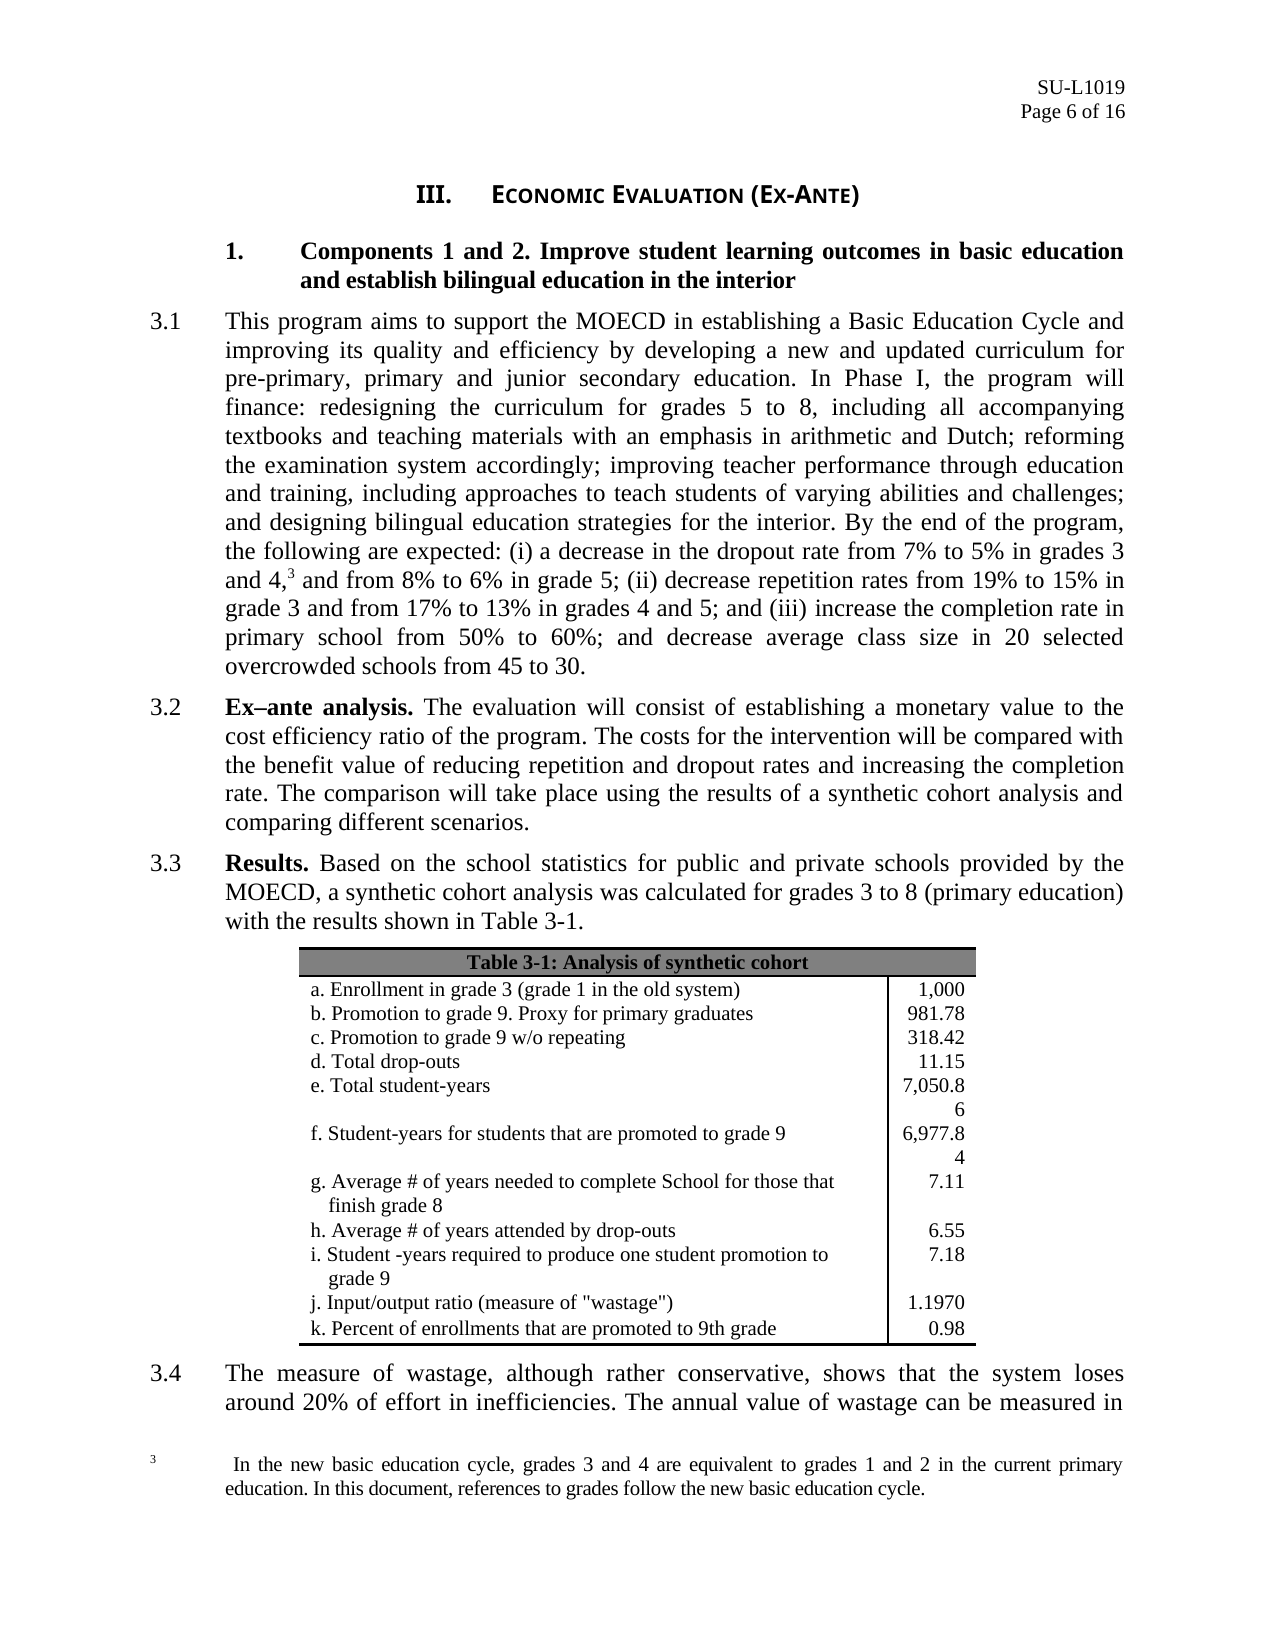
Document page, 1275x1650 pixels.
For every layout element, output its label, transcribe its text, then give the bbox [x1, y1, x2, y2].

list This program aims to support the MOECD in establishing a Basic Education Cycle and improving its quality and efficiency by developing a new and updated curriculum for pre-primary, primary and junior secondary education. In Phase I, the program will finance: redesigning the curriculum for grades 5 to 8, including all accompanying textbooks and teaching materials with an emphasis in arithmetic and Dutch; reforming the examination system accordingly; improving teacher performance through education and training, including approaches to teach students of varying abilities and challenges; and designing bilingual education strategies for the interior. By the end of the program, the following are expected: (i) a decrease in the dropout rate from 7% to 5% in grades 3 and 4, and from 8% to 6% in grade 5; (ii) decrease repetition rates from 19% to 15% in grade 3 and from 17% to 13% in grades 4 and 5; and (iii) increase the completion rate in primary school from 50% to 60%; and decrease average class size in 20 selected overcrowded schools from 45 to 30. [150, 306, 1125, 680]
table_cell 0.98 [889, 1316, 976, 1343]
table_cell 6.55 [889, 1218, 976, 1242]
table_cell c. Promotion to grade 9 w/o repeating [299, 1025, 887, 1049]
list Components 1 and 2. Improve student learning outcomes in basic education and establish bilingual education in the interior [225, 236, 1125, 293]
table_cell 11.15 [889, 1049, 976, 1073]
table_cell e. Total student-years [299, 1073, 887, 1121]
table_cell 6,977.84 [889, 1121, 976, 1169]
table_cell i. Student -years required to produce one student promotion to grade 9 [299, 1242, 887, 1290]
list Ex–ante analysis. The evaluation will consist of establishing a monetary value to the cost efficiency ratio of the program. The costs for the intervention will be compared with the benefit value of reducing repetition and dropout rates and increasing the completion rate. The comparison will take place using the results of a synthetic cohort analysis and comparing different scenarios. [150, 692, 1125, 836]
table_cell k. Percent of enrollments that are promoted to 9th grade [299, 1316, 887, 1343]
table_cell b. Promotion to grade 9. Proxy for primary graduates [299, 1001, 887, 1025]
table_cell g. Average # of years needed to complete School for those that finish grade 8 [299, 1169, 887, 1217]
table_cell 7,050.86 [889, 1073, 976, 1121]
list Results. Based on the school statistics for public and private schools provided by the MOECD, a synthetic cohort analysis was calculated for grades 3 to 8 (primary education) with the results shown in Table 3-1. [150, 848, 1125, 935]
table_cell d. Total drop-outs [299, 1049, 887, 1073]
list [150, 1358, 1125, 1416]
table_cell 7.18 [889, 1242, 976, 1290]
table_cell a. Enrollment in grade 3 (grade 1 in the old system) [299, 977, 887, 1001]
table_header Table 3-1: Analysis of synthetic cohort [299, 950, 976, 975]
table_cell 981.78 [889, 1001, 976, 1025]
table_cell 318.42 [889, 1025, 976, 1049]
table_cell 1,000 [889, 977, 976, 1001]
table_cell 7.11 [889, 1169, 976, 1217]
table_cell h. Average # of years attended by drop-outs [299, 1218, 887, 1242]
list Economic Evaluation (Ex-Ante) [150, 177, 1125, 211]
table_cell j. Input/output ratio (measure of "wastage") [299, 1290, 887, 1316]
table_cell f. Student-years for students that are promoted to grade 9 [299, 1121, 887, 1169]
table_cell 1.1970 [889, 1290, 976, 1316]
